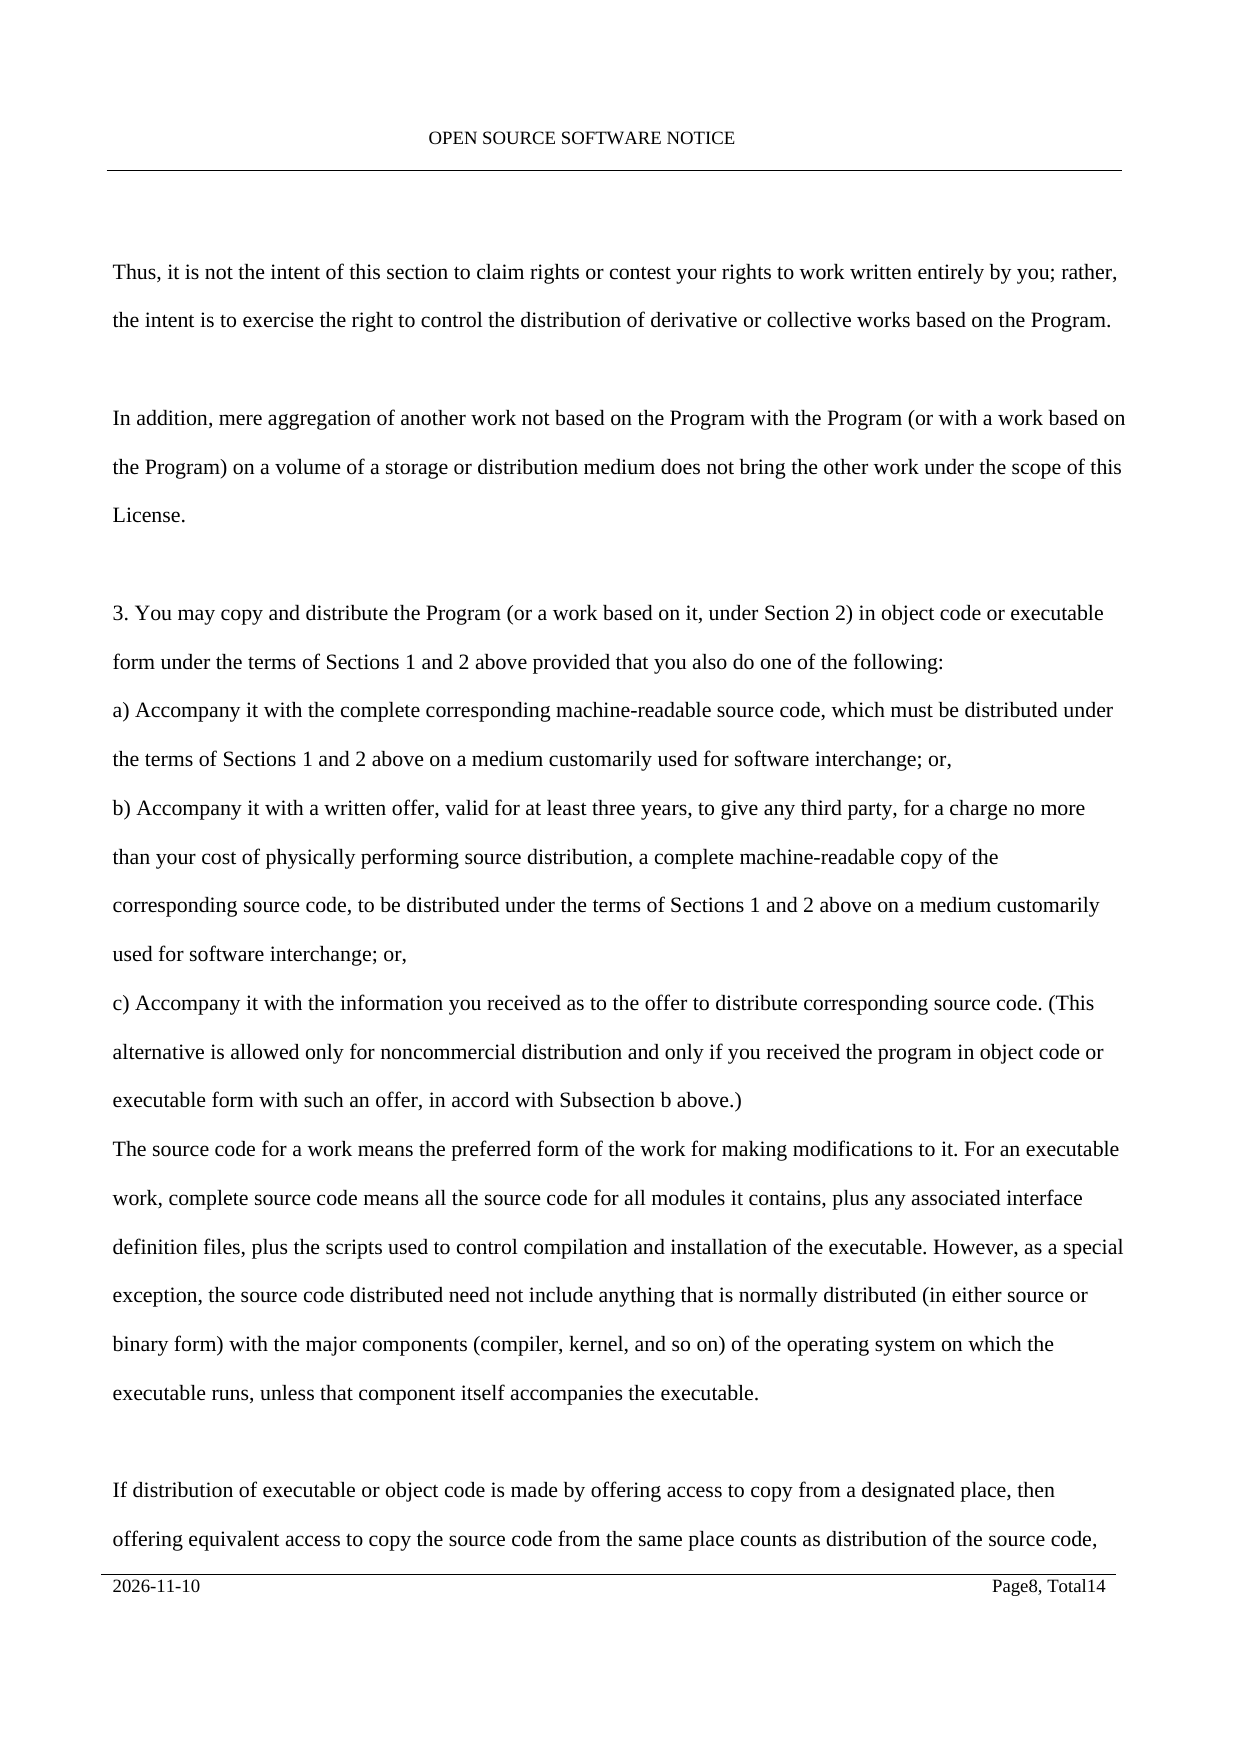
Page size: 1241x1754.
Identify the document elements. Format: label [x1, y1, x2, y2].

text [112, 206, 1128, 1555]
